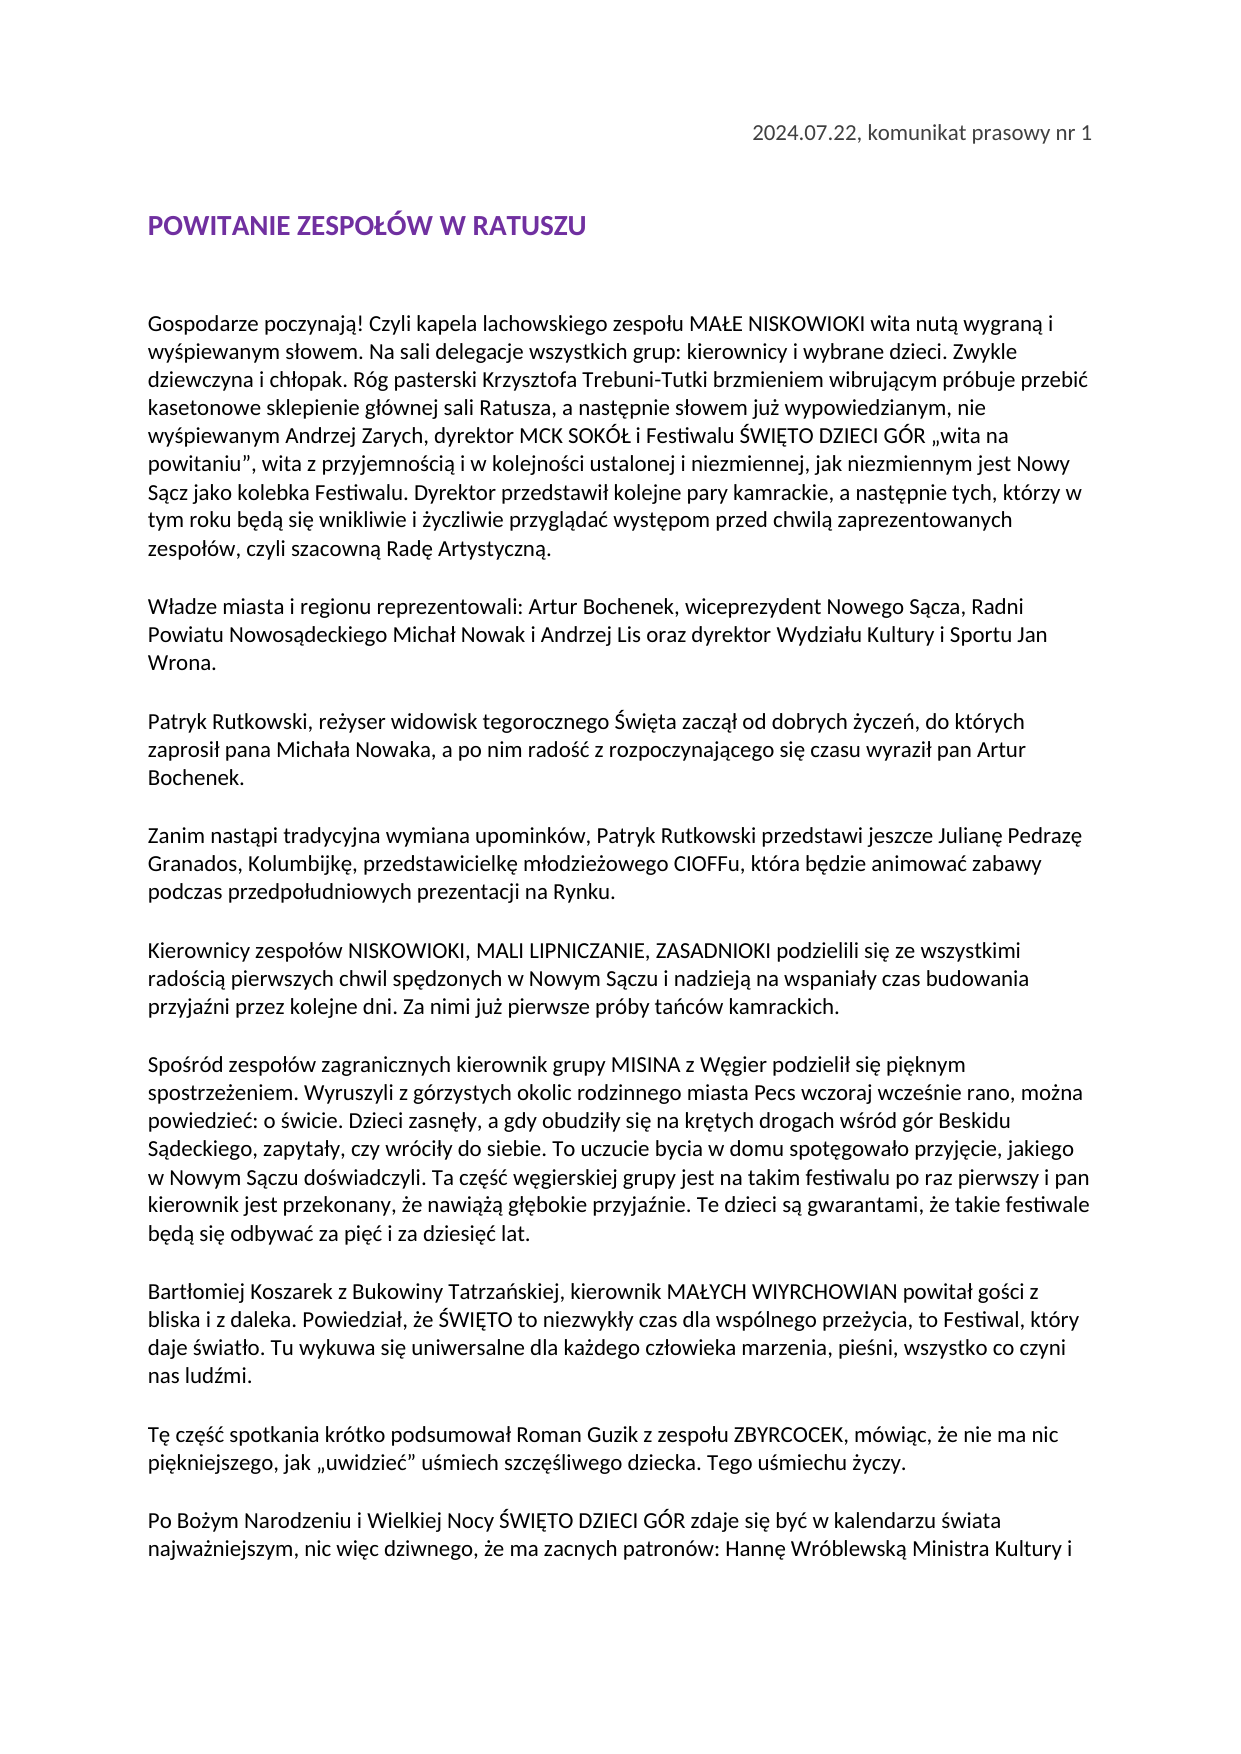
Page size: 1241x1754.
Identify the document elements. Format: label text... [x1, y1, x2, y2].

text Bartłomiej Koszarek z Bukowiny Tatrzańskiej, kierownik MAŁYCH WIYRCHOWIAN powitał gości z bliska i z daleka. Powiedział, że ŚWIĘTO to niezwykły czas dla wspólnego przeżycia, to Festiwal, który daje światło. Tu wykuwa się uniwersalne dla każdego człowieka marzenia, pieśni, wszystko co czyni nas ludźmi. [148, 1277, 1092, 1389]
text Tę część spotkania krótko podsumował Roman Guzik z zespołu ZBYRCOCEK, mówiąc, że nie ma nic piękniejszego, jak „uwidzieć” uśmiech szczęśliwego dziecka. Tego uśmiechu życzy. [148, 1420, 1092, 1476]
text 2024.07.22, komunikat prasowy nr 1 [148, 118, 1092, 146]
text Patryk Rutkowski, reżyser widowisk tegorocznego Święta zaczął od dobrych życzeń, do których zaprosił pana Michała Nowaka, a po nim radość z rozpoczynającego się czasu wyraził pan Artur Bochenek. [148, 707, 1092, 791]
text Władze miasta i regionu reprezentowali: Artur Bochenek, wiceprezydent Nowego Sącza, Radni Powiatu Nowosądeckiego Michał Nowak i Andrzej Lis oraz dyrektor Wydziału Kultury i Sportu Jan Wrona. [148, 592, 1092, 676]
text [148, 1506, 1092, 1562]
text Gospodarze poczynają! Czyli kapela lachowskiego zespołu MAŁE NISKOWIOKI wita nutą wygraną i wyśpiewanym słowem. Na sali delegacje wszystkich grup: kierownicy i wybrane dzieci. Zwykle dziewczyna i chłopak. Róg pasterski Krzysztofa Trebuni-Tutki brzmieniem wibrującym próbuje przebić kasetonowe sklepienie głównej sali Ratusza, a następnie słowem już wypowiedzianym, nie wyśpiewanym Andrzej Zarych, dyrektor MCK SOKÓŁ i Festiwalu ŚWIĘTO DZIECI GÓR „wita na powitaniu”, wita z przyjemnością i w kolejności ustalonej i niezmiennej, jak niezmiennym jest Nowy Sącz jako kolebka Festiwalu. Dyrektor przedstawił kolejne pary kamrackie, a następnie tych, którzy w tym roku będą się wnikliwie i życzliwie przyglądać występom przed chwilą zaprezentowanych zespołów, czyli szacowną Radę Artystyczną. [148, 309, 1092, 562]
text POWITANIE ZESPOŁÓW W RATUSZU [148, 207, 1092, 243]
text Kierownicy zespołów NISKOWIOKI, MALI LIPNICZANIE, ZASADNIOKI podzielili się ze wszystkimi radością pierwszych chwil spędzonych w Nowym Sączu i nadzieją na wspaniały czas budowania przyjaźni przez kolejne dni. Za nimi już pierwsze próby tańców kamrackich. [148, 936, 1092, 1020]
text Zanim nastąpi tradycyjna wymiana upominków, Patryk Rutkowski przedstawi jeszcze Julianę Pedrazę Granados, Kolumbijkę, przedstawicielkę młodzieżowego CIOFFu, która będzie animować zabawy podczas przedpołudniowych prezentacji na Rynku. [148, 821, 1092, 905]
text Spośród zespołów zagranicznych kierownik grupy MISINA z Węgier podzielił się pięknym spostrzeżeniem. Wyruszyli z górzystych okolic rodzinnego miasta Pecs wczoraj wcześnie rano, można powiedzieć: o świcie. Dzieci zasnęły, a gdy obudziły się na krętych drogach wśród gór Beskidu Sądeckiego, zapytały, czy wróciły do siebie. To uczucie bycia w domu spotęgowało przyjęcie, jakiego w Nowym Sączu doświadczyli. Ta część węgierskiej grupy jest na takim festiwalu po raz pierwszy i pan kierownik jest przekonany, że nawiążą głębokie przyjaźnie. Te dzieci są gwarantami, że takie festiwale będą się odbywać za pięć i za dziesięć lat. [148, 1051, 1092, 1247]
